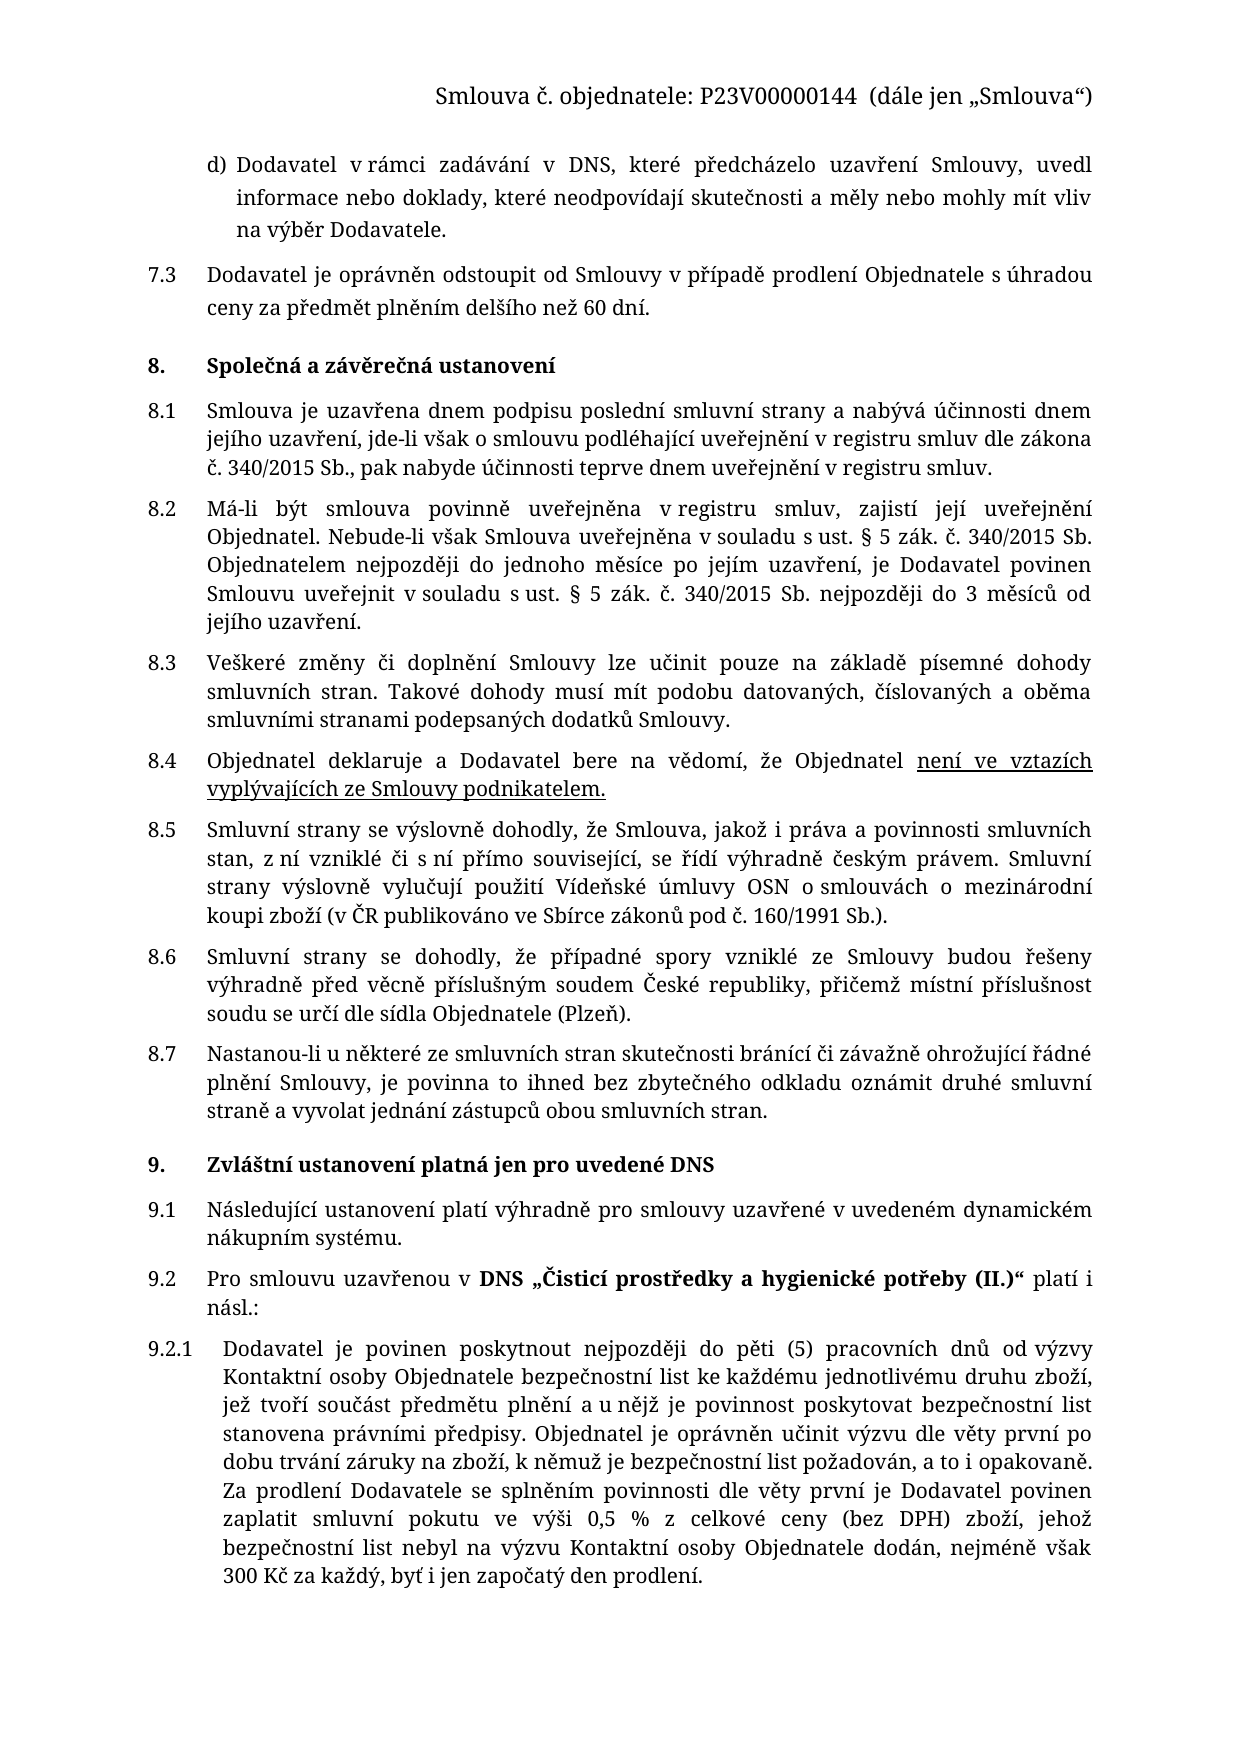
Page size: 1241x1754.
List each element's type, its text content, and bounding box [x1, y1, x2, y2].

list Dodavatel v rámci zadávání v DNS, které předcházelo uzavření Smlouvy, uvedl informace nebo doklady, které neodpovídají skutečnosti a měly nebo mohly mít vliv na výběr Dodavatele. [207, 150, 1093, 244]
list Veškeré změny či doplnění Smlouvy lze učinit pouze na základě písemné dohody smluvních stran. Takové dohody musí mít podobu datovaných, číslovaných a oběma smluvními stranami podepsaných dodatků Smlouvy. [148, 648, 1093, 734]
list Dodavatel je povinen poskytnout nejpozději do pěti (5) pracovních dnů od výzvy Kontaktní osoby Objednatele bezpečnostní list ke každému jednotlivému druhu zboží, jež tvoří součást předmětu plnění a u nějž je povinnost poskytovat bezpečnostní list stanovena právními předpisy. Objednatel je oprávněn učinit výzvu dle věty první po dobu trvání záruky na zboží, k němuž je bezpečnostní list požadován, a to i opakovaně. Za prodlení Dodavatele se splněním povinnosti dle věty první je Dodavatel povinen zaplatit smluvní pokutu ve výši 0,5 % z celkové ceny (bez DPH) zboží, jehož bezpečnostní list nebyl na výzvu Kontaktní osoby Objednatele dodán, nejméně však 300 Kč za každý, byť i jen započatý den prodlení. [148, 1334, 1093, 1590]
list Smlouva je uzavřena dnem podpisu poslední smluvní strany a nabývá účinnosti dnem jejího uzavření, jde-li však o smlouvu podléhající uveřejnění v registru smluv dle zákona č. 340/2015 Sb., pak nabyde účinnosti teprve dnem uveřejnění v registru smluv. [148, 396, 1093, 481]
list Má-li být smlouva povinně uveřejněna v registru smluv, zajistí její uveřejnění Objednatel. Nebude-li však Smlouva uveřejněna v souladu s ust. § 5 zák. č. 340/2015 Sb. Objednatelem nejpozději do jednoho měsíce po jejím uzavření, je Dodavatel povinen Smlouvu uveřejnit v souladu s ust. § 5 zák. č. 340/2015 Sb. nejpozději do 3 měsíců od jejího uzavření. [148, 494, 1093, 636]
list Objednatel deklaruje a Dodavatel bere na vědomí, že Objednatel není ve vztazích vyplývajících ze Smlouvy podnikatelem. [148, 746, 1093, 803]
list Nastanou-li u některé ze smluvních stran skutečnosti bránící či závažně ohrožující řádné plnění Smlouvy, je povinna to ihned bez zbytečného odkladu oznámit druhé smluvní straně a vyvolat jednání zástupců obou smluvních stran. [148, 1039, 1093, 1125]
list Dodavatel je oprávněn odstoupit od Smlouvy v případě prodlení Objednatele s úhradou ceny za předmět plněním delšího než 60 dní. [148, 261, 1093, 322]
list Pro smlouvu uzavřenou v DNS „Čisticí prostředky a hygienické potřeby (II.)“ platí i násl.: [148, 1264, 1093, 1321]
list Následující ustanovení platí výhradně pro smlouvy uzavřené v uvedeném dynamickém nákupním systému. [148, 1195, 1093, 1252]
list Zvláštní ustanovení platná jen pro uvedené DNS [148, 1150, 1093, 1178]
list Smluvní strany se výslovně dohodly, že Smlouva, jakož i práva a povinnosti smluvních stan, z ní vzniklé či s ní přímo související, se řídí výhradně českým právem. Smluvní strany výslovně vylučují použití Vídeňské úmluvy OSN o smlouvách o mezinárodní koupi zboží (v ČR publikováno ve Sbírce zákonů pod č. 160/1991 Sb.). [148, 816, 1093, 929]
list Smluvní strany se dohodly, že případné spory vzniklé ze Smlouvy budou řešeny výhradně před věcně příslušným soudem České republiky, přičemž místní příslušnost soudu se určí dle sídla Objednatele (Plzeň). [148, 942, 1093, 1027]
list Společná a závěrečná ustanovení [148, 351, 1093, 379]
